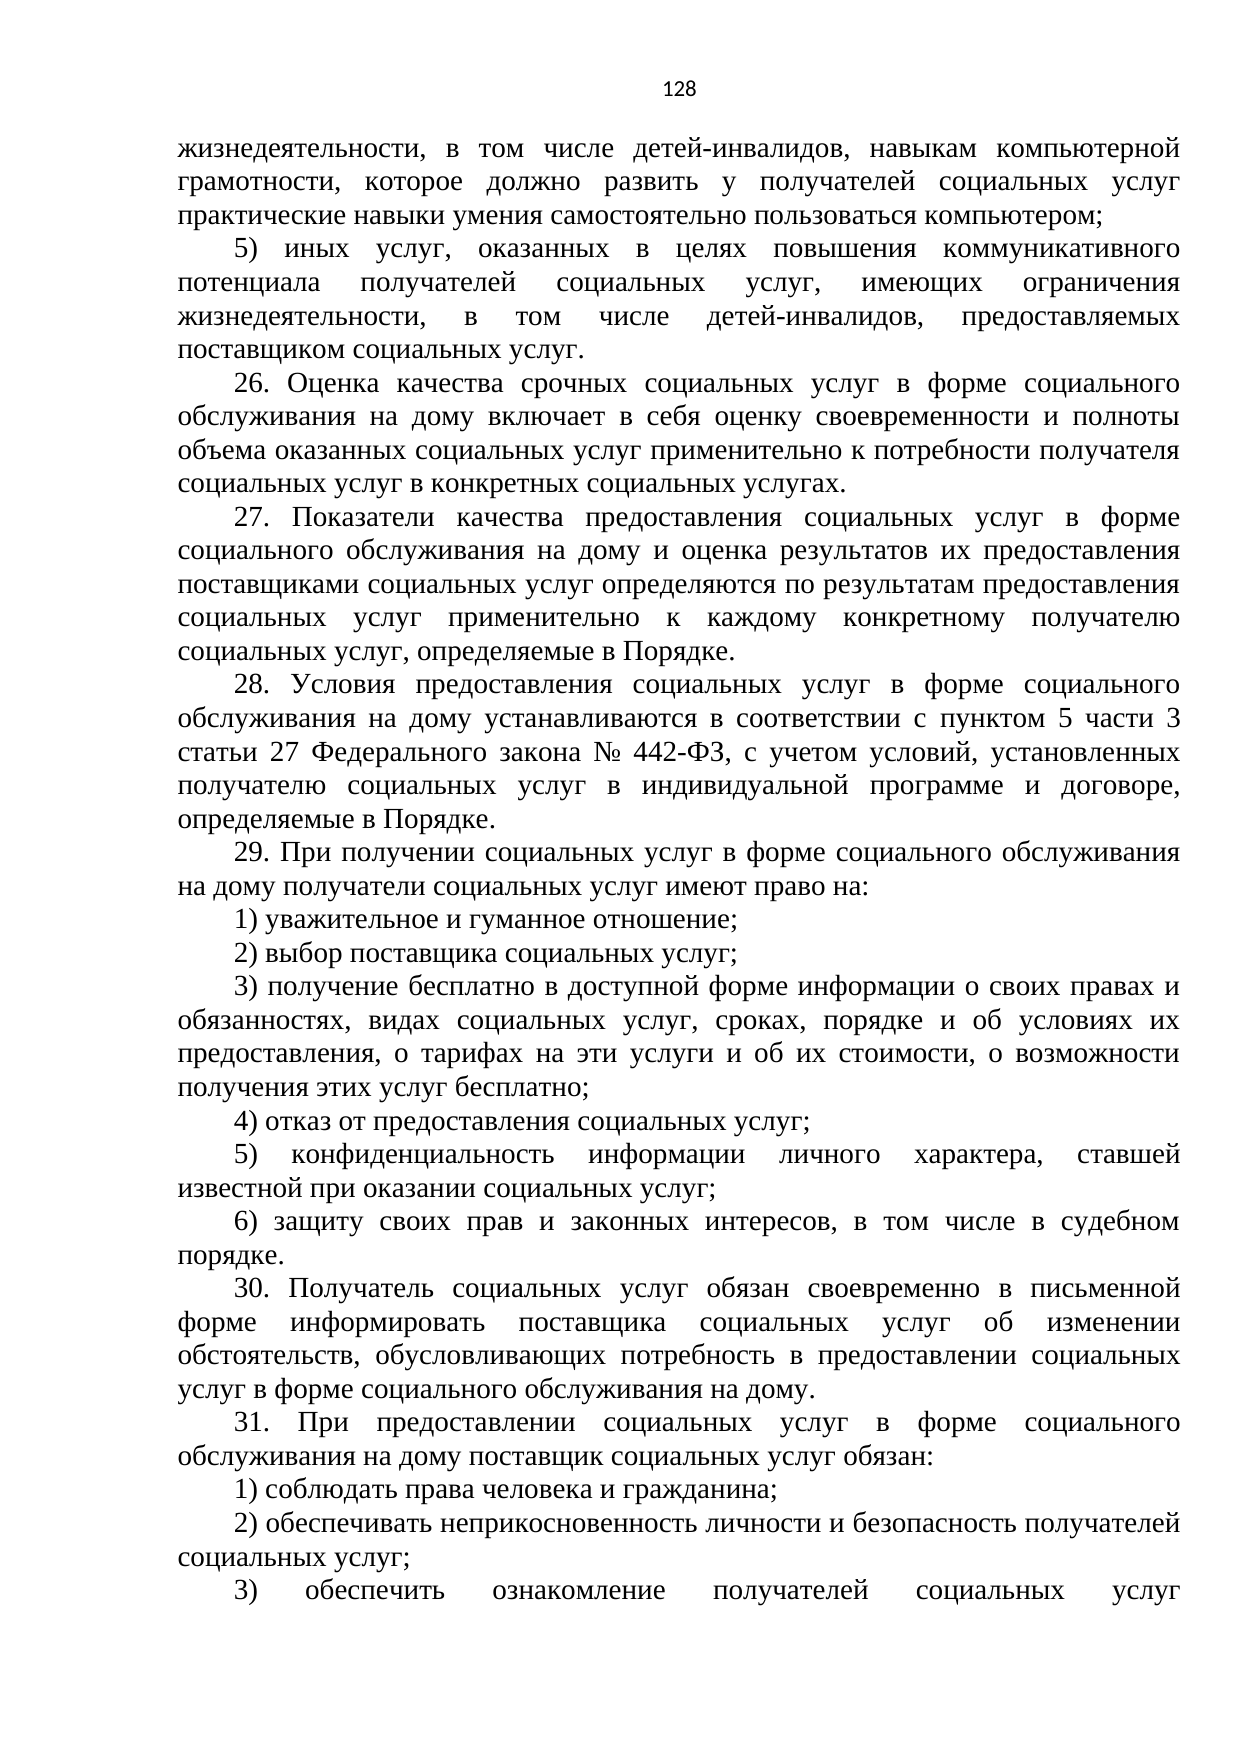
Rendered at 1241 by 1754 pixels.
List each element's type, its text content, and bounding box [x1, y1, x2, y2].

text 4) отказ от предоставления социальных услуг; [177, 1103, 1181, 1136]
text 2) выбор поставщика социальных услуг; [177, 935, 1181, 968]
text 1) соблюдать права человека и гражданина; [177, 1472, 1181, 1505]
text 6) защиту своих прав и законных интересов, в том числе в судебном порядке. [177, 1203, 1181, 1270]
text 3) получение бесплатно в доступной форме информации о своих правах и обязанностях, видах социальных услуг, сроках, порядке и об условиях их предоставления, о тарифах на эти услуги и об их стоимости, о возможности получения этих услуг бесплатно; [177, 968, 1181, 1103]
text 29. При получении социальных услуг в форме социального обслуживания на дому получатели социальных услуг имеют право на: [177, 834, 1181, 901]
text 26. Оценка качества срочных социальных услуг в форме социального обслуживания на дому включает в себя оценку своевременности и полноты объема оказанных социальных услуг применительно к потребности получателя социальных услуг в конкретных социальных услугах. [177, 365, 1181, 499]
text 5) конфиденциальность информации личного характера, ставшей известной при оказании социальных услуг; [177, 1136, 1181, 1203]
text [177, 130, 1181, 231]
text 31. При предоставлении социальных услуг в форме социального обслуживания на дому поставщик социальных услуг обязан: [177, 1404, 1181, 1472]
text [177, 1572, 1181, 1606]
text 1) уважительное и гуманное отношение; [177, 901, 1181, 935]
text 27. Показатели качества предоставления социальных услуг в форме социального обслуживания на дому и оценка результатов их предоставления поставщиками социальных услуг определяются по результатам предоставления социальных услуг применительно к каждому конкретному получателю социальных услуг, определяемые в Порядке. [177, 499, 1181, 667]
text 5) иных услуг, оказанных в целях повышения коммуникативного потенциала получателей социальных услуг, имеющих ограничения жизнедеятельности, в том числе детей-инвалидов, предоставляемых поставщиком социальных услуг. [177, 231, 1181, 365]
text 2) обеспечивать неприкосновенность личности и безопасность получателей социальных услуг; [177, 1505, 1181, 1572]
text 28. Условия предоставления социальных услуг в форме социального обслуживания на дому устанавливаются в соответствии с пунктом 5 части 3 статьи 27 Федерального закона № 442-ФЗ, с учетом условий, установленных получателю социальных услуг в индивидуальной программе и договоре, определяемые в Порядке. [177, 667, 1181, 834]
text 30. Получатель социальных услуг обязан своевременно в письменной форме информировать поставщика социальных услуг об изменении обстоятельств, обусловливающих потребность в предоставлении социальных услуг в форме социального обслуживания на дому. [177, 1270, 1181, 1404]
